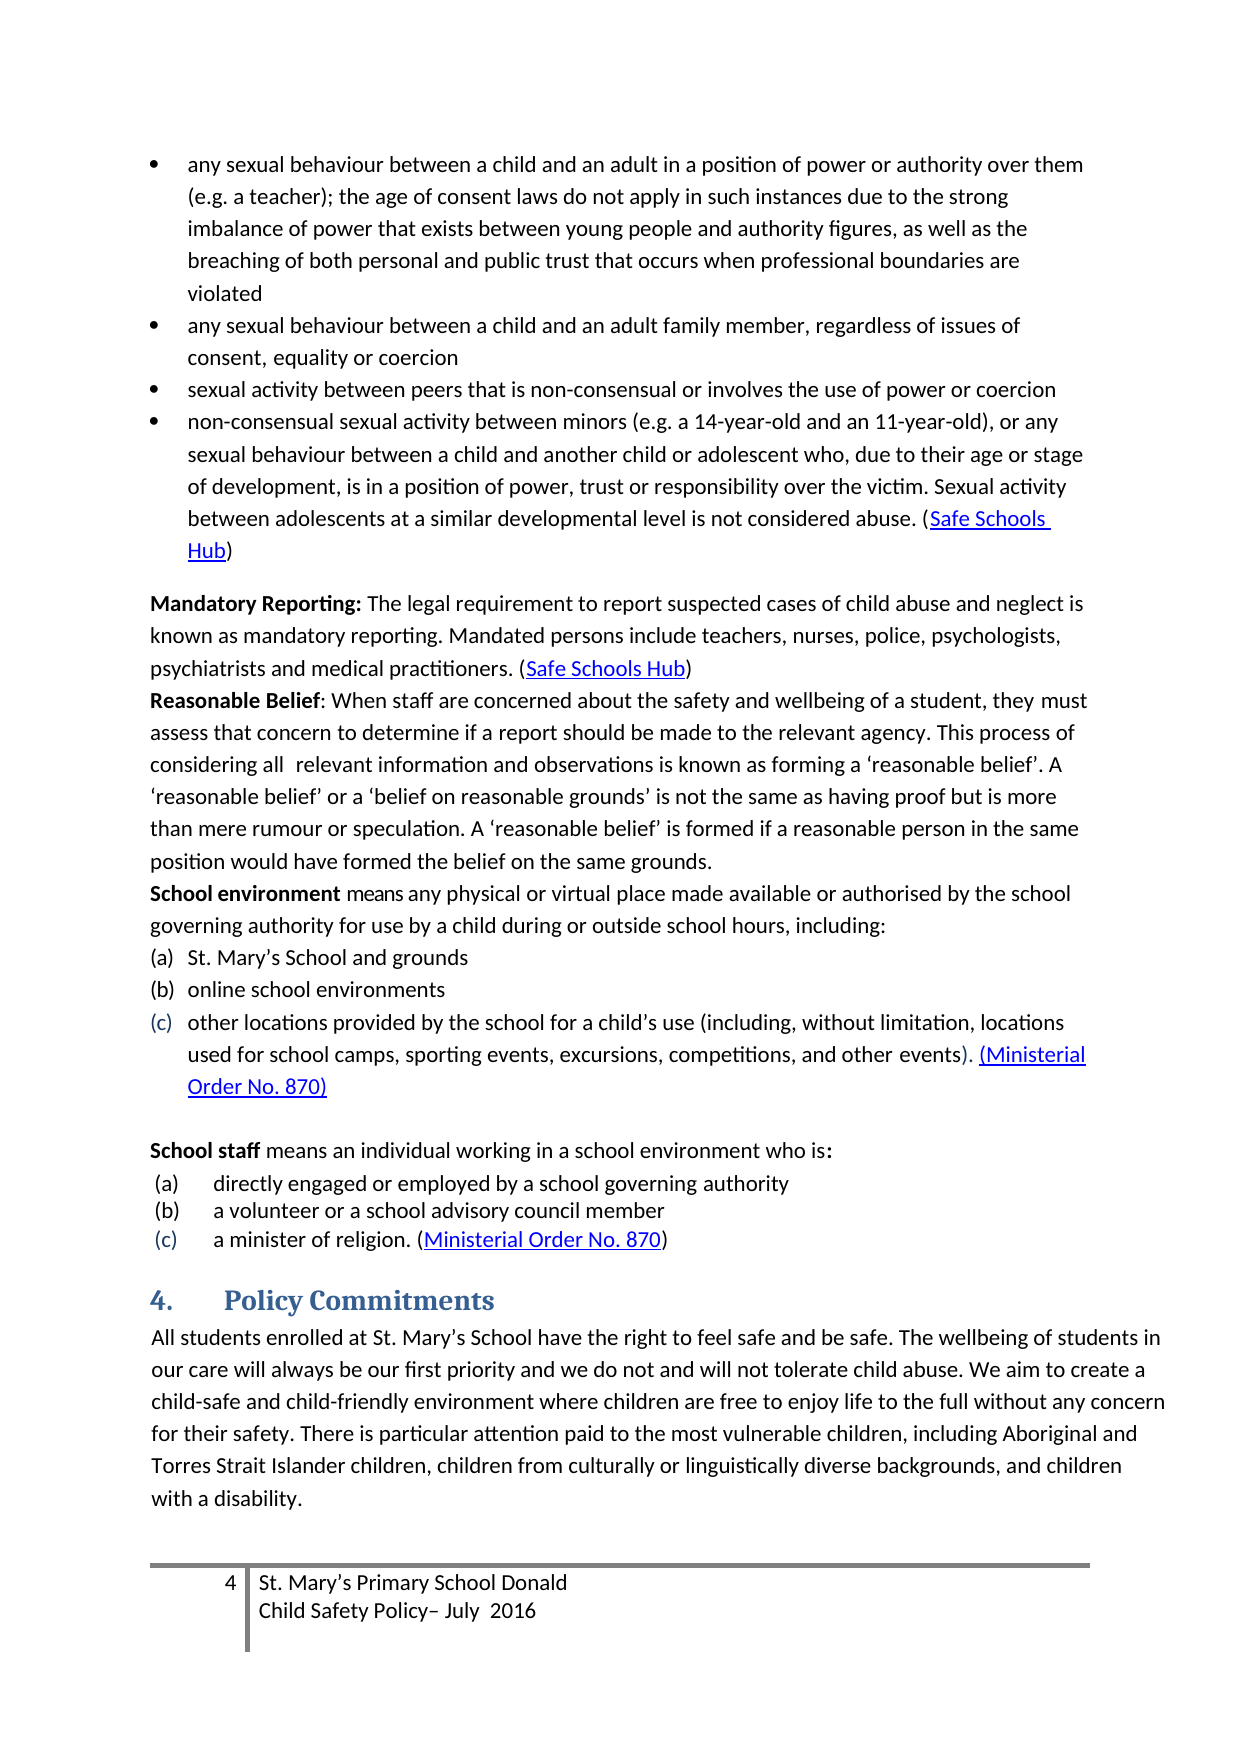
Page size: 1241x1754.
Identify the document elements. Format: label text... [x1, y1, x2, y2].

list online school environments [150, 976, 1090, 1003]
text School environment means any physical or virtual place made available or authorised by the school governing authority for use by a child during or outside school hours, including: [150, 879, 1090, 939]
list St. Mary’s School and grounds [150, 943, 1090, 971]
subtitle Policy Commitments [150, 1284, 1090, 1318]
list sexual activity between peers that is non-consensual or involves the use of power or coercion [150, 375, 1090, 403]
text All students enrolled at St. Mary’s School have the right to feel safe and be safe. The wellbeing of students in our care will always be our first priority and we do not and will not tolerate child abuse. We aim to create a child-safe and child-friendly environment where children are free to enjoy life to the full without any concern for their safety. There is particular attention paid to the most vulnerable children, including Aboriginal and Torres Strait Islander children, children from culturally or linguistically diverse backgrounds, and children with a disability. [151, 1323, 1169, 1512]
list directly engaged or employed by a school governing authority [154, 1169, 1090, 1197]
text Mandatory Reporting: The legal requirement to report suspected cases of child abuse and neglect is known as mandatory reporting. Mandated persons include teachers, nurses, police, psychologists, psychiatrists and medical practitioners. (Safe Schools Hub) [150, 589, 1090, 682]
text School staff means an individual working in a school environment who is: [150, 1136, 1090, 1164]
list any sexual behaviour between a child and an adult family member, regardless of issues of consent, equality or coercion [150, 311, 1090, 371]
list other locations provided by the school for a child’s use (including, without limitation, locations used for school camps, sporting events, excursions, competitions, and other events). (Ministerial Order No. 870) [150, 1008, 1090, 1100]
list non-consensual sexual activity between minors (e.g. a 14-year-old and an 11-year-old), or any sexual behaviour between a child and another child or adolescent who, due to their age or stage of development, is in a position of power, trust or responsibility over the victim. Sexual activity between adolescents at a similar developmental level is not considered abuse. (Safe Schools Hub) [150, 407, 1090, 564]
text Reasonable Belief: When staff are concerned about the safety and wellbeing of a student, they must assess that concern to determine if a report should be made to the relevant agency. This process of considering all relevant information and observations is known as forming a ‘reasonable belief’. A ‘reasonable belief’ or a ‘belief on reasonable grounds’ is not the same as having proof but is more than mere rumour or speculation. A ‘reasonable belief’ is formed if a reasonable person in the same position would have formed the belief on the same grounds. [150, 686, 1090, 875]
list a volunteer or a school advisory council member [154, 1197, 1072, 1225]
list a minister of religion. (Ministerial Order No. 870) [154, 1225, 1090, 1253]
list any sexual behaviour between a child and an adult in a position of power or authority over them (e.g. a teacher); the age of consent laws do not apply in such instances due to the strong imbalance of power that exists between young people and authority figures, as well as the breaching of both personal and public trust that occurs when professional boundaries are violated [150, 150, 1090, 307]
